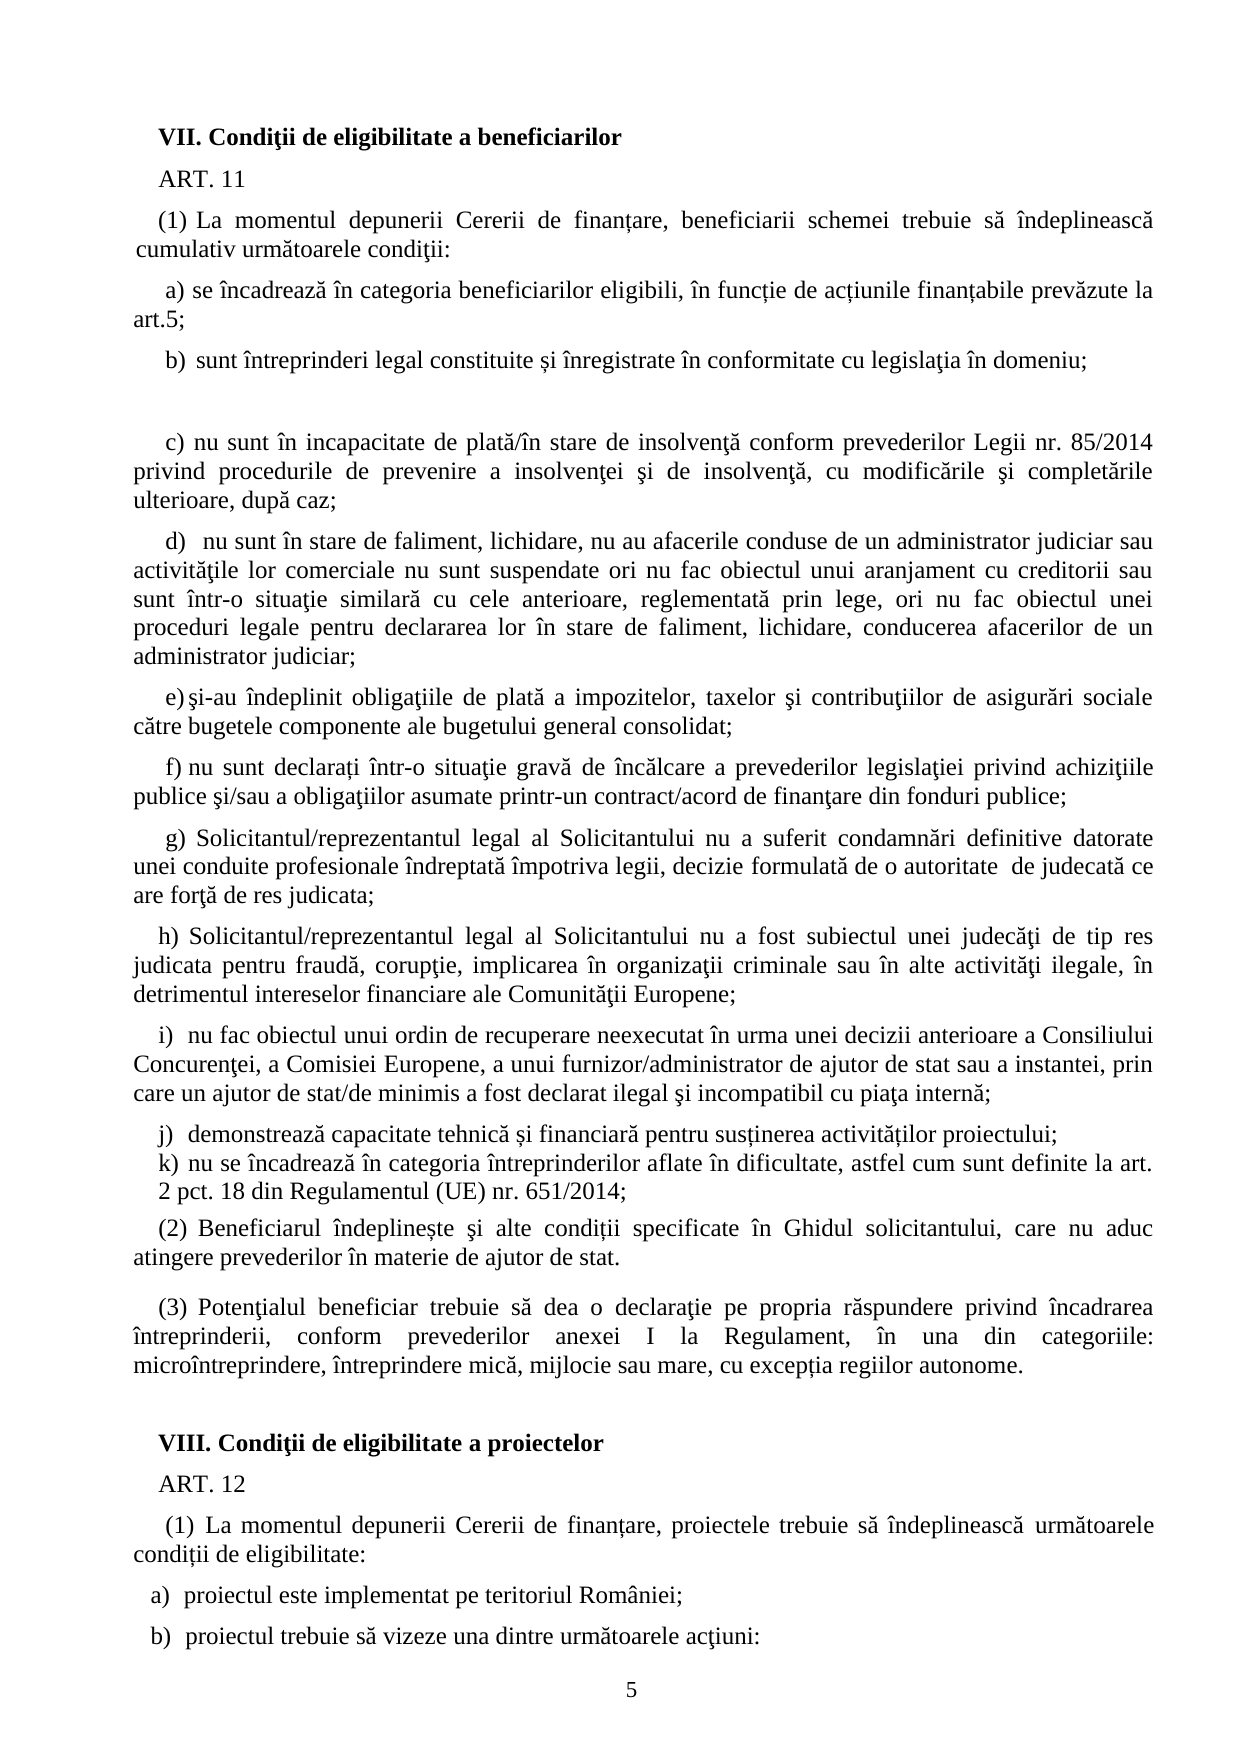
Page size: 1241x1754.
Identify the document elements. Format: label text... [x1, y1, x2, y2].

list La momentul depunerii Cererii de finanțare, proiectele trebuie să îndeplinească următoarele condiții de eligibilitate: [133, 1510, 1154, 1568]
list nu sunt declarați într-o situaţie gravă de încălcare a prevederilor legislaţiei privind achiziţiile publice şi/sau a obligaţiilor asumate printr-un contract/acord de finanţare din fonduri publice; [133, 752, 1154, 810]
text ART. 11 [158, 164, 1154, 192]
list demonstrează capacitate tehnică și financiară pentru susținerea activităților proiectului; [133, 1119, 1154, 1148]
list proiectul este implementat pe teritoriul României; [146, 1580, 1154, 1609]
list se încadrează în categoria beneficiarilor eligibili, în funcție de acțiunile finanțabile prevăzute la art.5; [133, 275, 1154, 332]
list La momentul depunerii Cererii de finanțare, beneficiarii schemei trebuie să îndeplinească cumulativ următoarele condiţii: [136, 205, 1154, 262]
list şi-au îndeplinit obligaţiile de plată a impozitelor, taxelor şi contribuţiilor de asigurări sociale către bugetele componente ale bugetului general consolidat; [133, 682, 1154, 740]
list nu sunt în incapacitate de plată/în stare de insolvenţă conform prevederilor Legii nr. 85/2014 privind procedurile de prevenire a insolvenţei şi de insolvenţă, cu modificările şi completările ulterioare, după caz; [133, 427, 1154, 514]
subtitle Condiţii de eligibilitate a proiectelor [158, 1428, 1154, 1456]
list nu se încadrează în categoria întreprinderilor aflate în dificultate, astfel cum sunt definite la art. 2 pct. 18 din Regulamentul (UE) nr. 651/2014; [158, 1148, 1154, 1205]
text ART. 12 [158, 1469, 1154, 1498]
list nu fac obiectul unui ordin de recuperare neexecutat în urma unei decizii anterioare a Consiliului Concurenţei, a Comisiei Europene, a unui furnizor/administrator de ajutor de stat sau a instantei, prin care un ajutor de stat/de minimis a fost declarat ilegal şi incompatibil cu piaţa internă; [133, 1020, 1154, 1106]
subtitle Condiţii de eligibilitate a beneficiarilor [158, 122, 1154, 151]
list Solicitantul/reprezentantul legal al Solicitantului nu a fost subiectul unei judecăţi de tip res judicata pentru fraudă, corupţie, implicarea în organizaţii criminale sau în alte activităţi ilegale, în detrimentul intereselor financiare ale Comunităţii Europene; [133, 921, 1154, 1008]
list Solicitantul/reprezentantul legal al Solicitantului nu a suferit condamnări definitive datorate unei conduite profesionale îndreptată împotriva legii, decizie formulată de o autoritate de judecată ce are forţă de res judicata; [133, 823, 1154, 909]
list nu sunt în stare de faliment, lichidare, nu au afacerile conduse de un administrator judiciar sau activităţile lor comerciale nu sunt suspendate ori nu fac obiectul unui aranjament cu creditorii sau sunt într-o situaţie similară cu cele anterioare, reglementată prin lege, ori nu fac obiectul unei proceduri legale pentru declararea lor în stare de faliment, lichidare, conducerea afacerilor de un administrator judiciar; [133, 526, 1154, 670]
list sunt întreprinderi legal constituite și înregistrate în conformitate cu legislaţia în domeniu; [133, 345, 1154, 374]
list Beneficiarul îndeplinește şi alte condiții specificate în Ghidul solicitantului, care nu aduc atingere prevederilor în materie de ajutor de stat. [133, 1213, 1154, 1270]
list proiectul trebuie să vizeze una dintre următoarele acţiuni: [150, 1621, 1154, 1650]
list Potenţialul beneficiar trebuie să dea o declaraţie pe propria răspundere privind încadrarea întreprinderii, conform prevederilor anexei I la Regulament, în una din categoriile: microîntreprindere, întreprindere mică, mijlocie sau mare, cu excepția regiilor autonome. [133, 1292, 1154, 1379]
